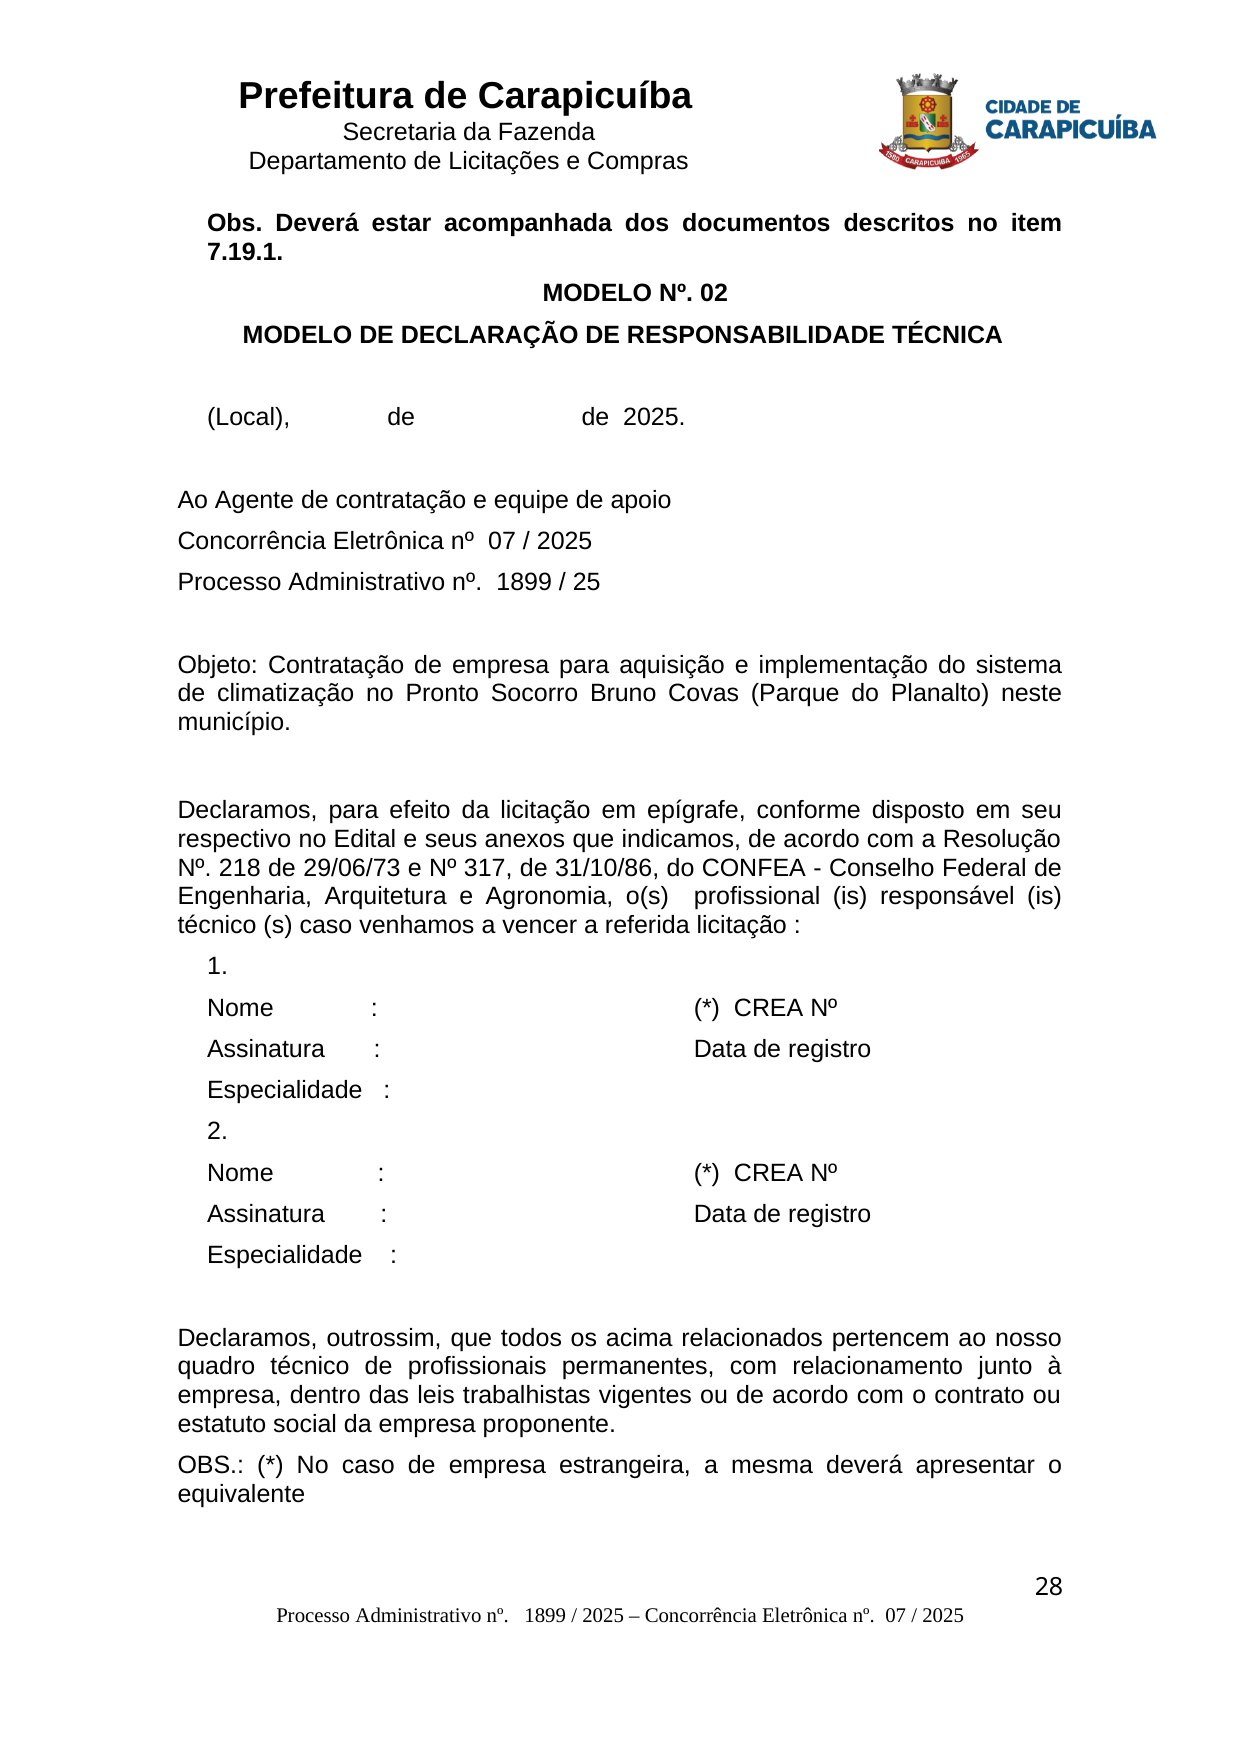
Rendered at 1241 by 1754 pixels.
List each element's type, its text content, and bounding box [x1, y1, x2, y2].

text Assinatura : Data de registro [207, 1034, 1063, 1062]
text Obs. Deverá estar acompanhada dos documentos descritos no item 7.19.1. [207, 208, 1063, 266]
text Especialidade : [207, 1075, 1063, 1104]
text Nome : (*) CREA Nº [207, 1157, 1063, 1186]
picture [877, 65, 1159, 172]
text Especialidade : [207, 1240, 1063, 1269]
text Declaramos, outrossim, que todos os acima relacionados pertencem ao nosso quadro técnico de profissionais permanentes, com relacionamento junto à empresa, dentro das leis trabalhistas vigentes ou de acordo com o contrato ou estatuto social da empresa proponente. [177, 1322, 1063, 1437]
text Objeto: Contratação de empresa para aquisição e implementação do sistema de climatização no Pronto Socorro Bruno Covas (Parque do Planalto) neste município. [177, 650, 1063, 736]
text Ao Agente de contratação e equipe de apoio [177, 485, 1063, 513]
text MODELO DE DECLARAÇÃO DE RESPONSABILIDADE TÉCNICA [207, 320, 1039, 348]
text 2. [207, 1116, 1063, 1145]
text Declaramos, para efeito da licitação em epígrafe, conforme disposto em seu respectivo no Edital e seus anexos que indicamos, de acordo com a Resolução Nº. 218 de 29/06/73 e Nº 317, de 31/10/86, do CONFEA - Conselho Federal de Engenharia, Arquitetura e Agronomia, o(s) profissional (is) responsável (is) técnico (s) caso venhamos a vencer a referida licitação : [177, 795, 1063, 939]
text OBS.: (*) No caso de empresa estrangeira, a mesma deverá apresentar o equivalente [177, 1450, 1063, 1507]
text Nome : (*) CREA Nº [207, 992, 1063, 1021]
text Assinatura : Data de registro [207, 1199, 1063, 1227]
text Processo Administrativo nº. 1899 / 25 [177, 567, 1063, 596]
text (Local), de de 2025. [207, 402, 1063, 431]
text 1. [207, 951, 1063, 980]
text MODELO Nº. 02 [207, 278, 1063, 307]
text Concorrência Eletrônica nº 07 / 2025 [177, 526, 1063, 555]
